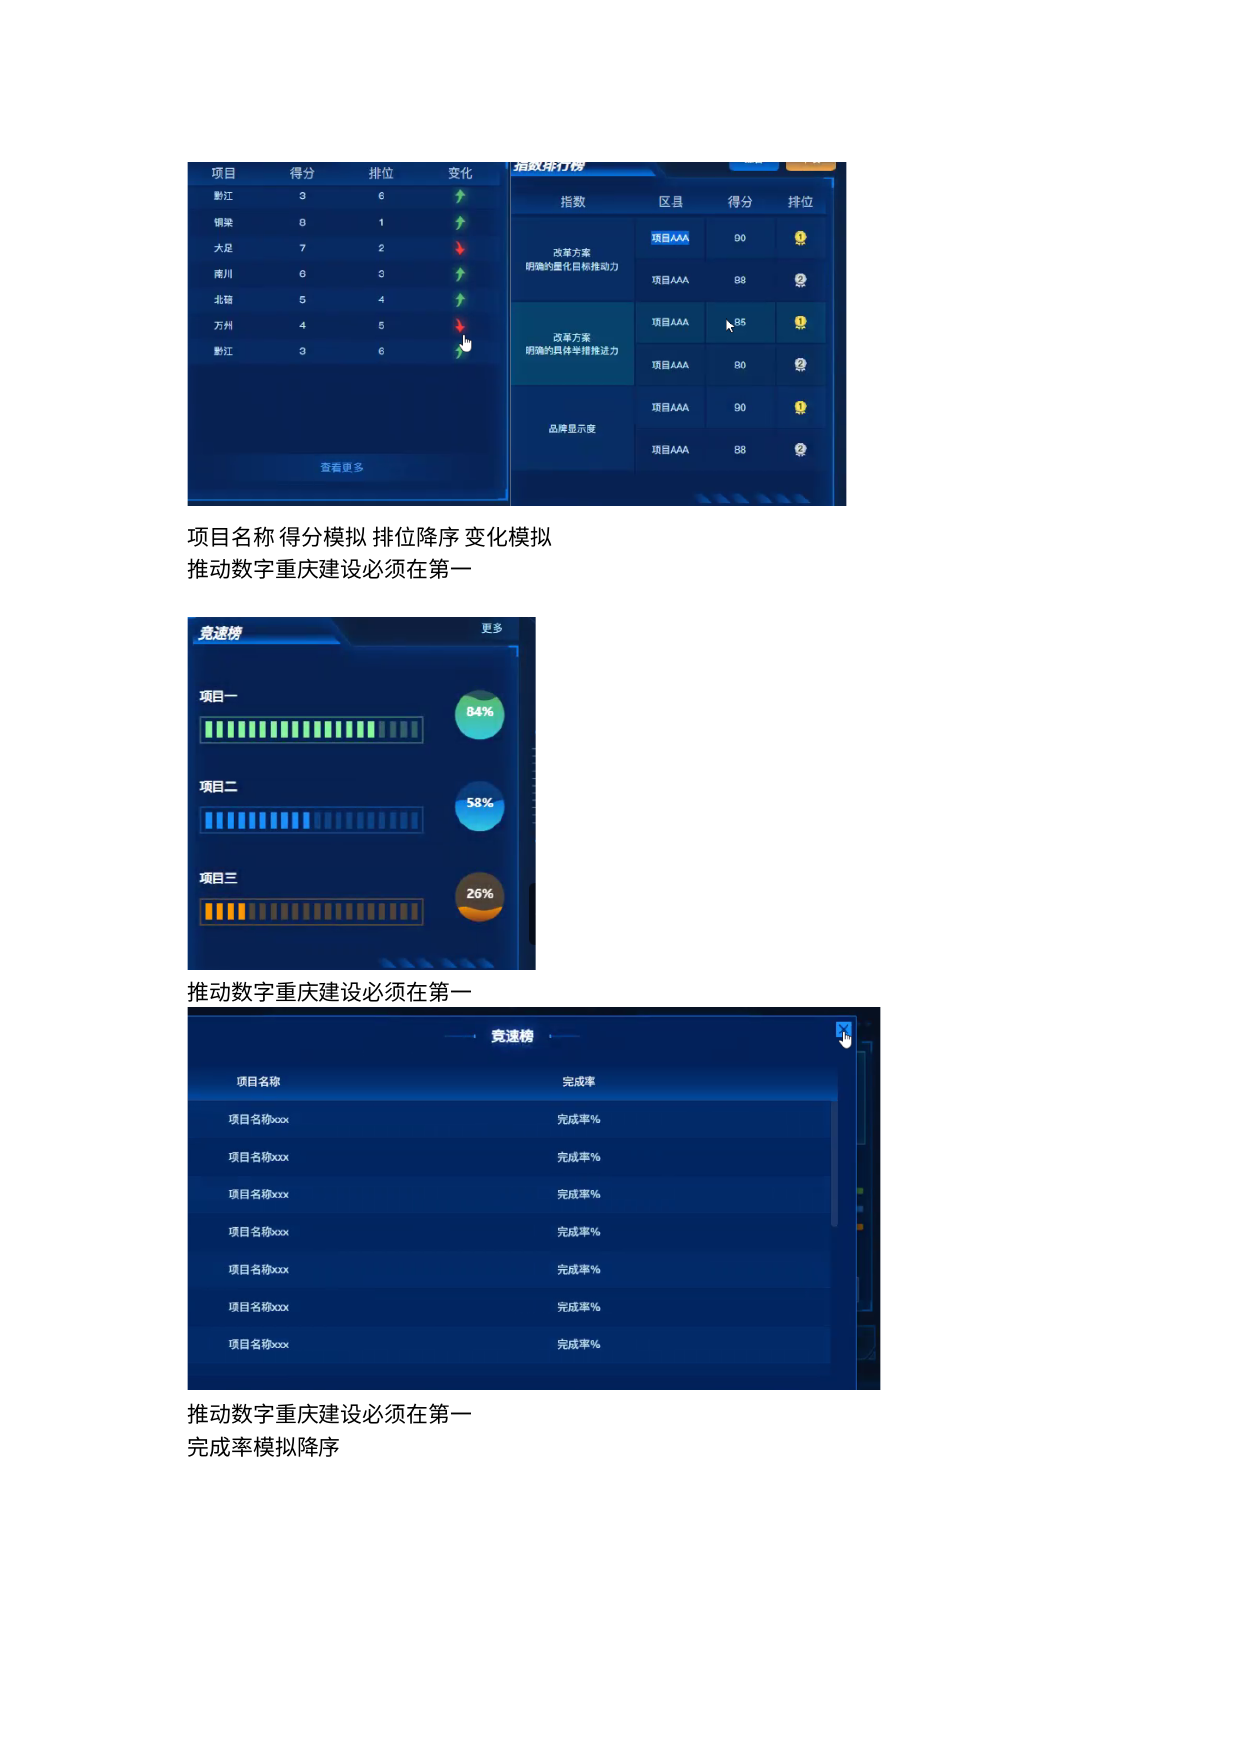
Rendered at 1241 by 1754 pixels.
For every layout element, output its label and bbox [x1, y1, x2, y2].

picture [187, 162, 847, 506]
picture [187, 617, 536, 970]
text [187, 162, 1053, 1462]
picture [187, 1007, 881, 1390]
